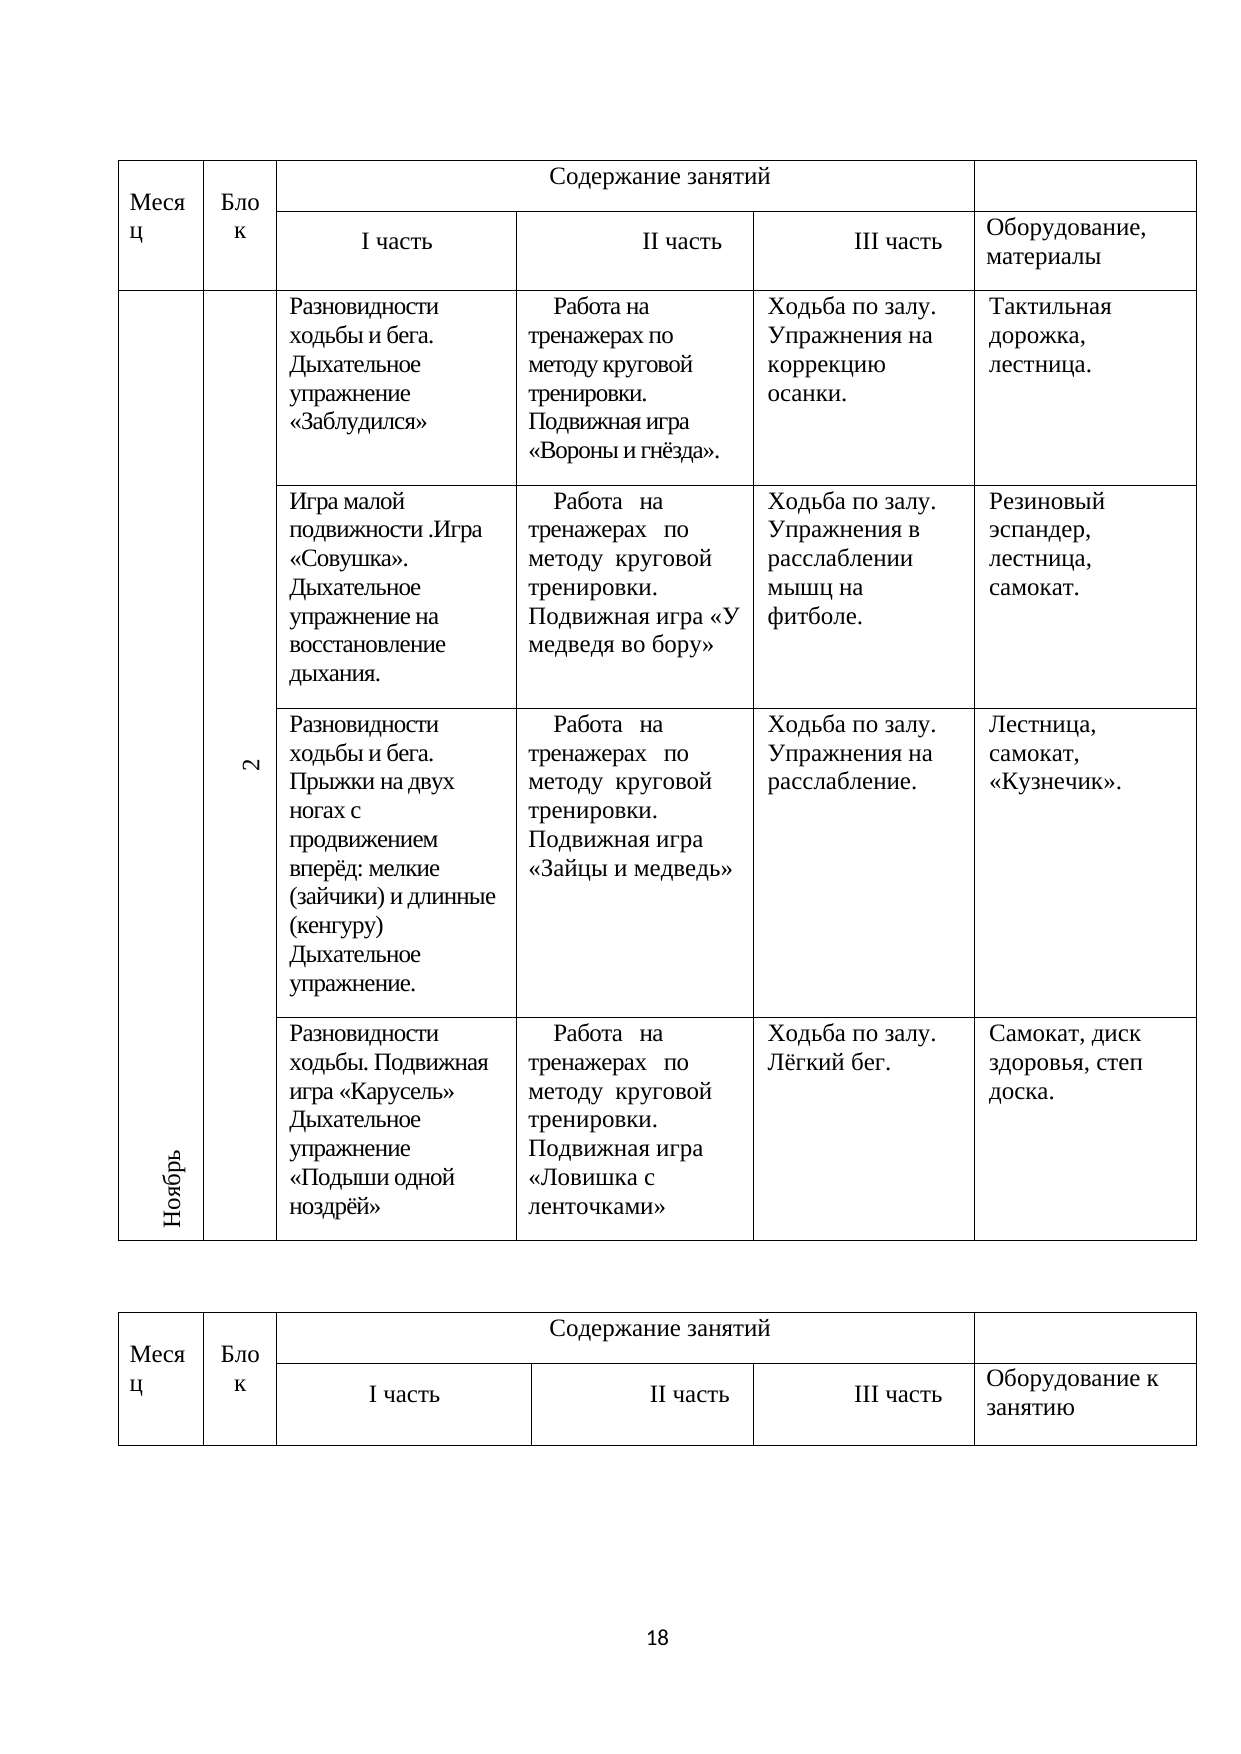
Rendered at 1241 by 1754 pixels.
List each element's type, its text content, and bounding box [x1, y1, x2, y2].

table_cell Оборудование, материалы [975, 212, 1196, 290]
table_header Блок [204, 161, 276, 290]
table_cell Ходьба по залу. Упражнения на коррекцию осанки. [754, 291, 974, 485]
table_header Содержание занятий [277, 1313, 974, 1362]
table_cell 2 [204, 291, 276, 1240]
table_cell II часть [532, 1364, 753, 1445]
table_cell Работа на тренажерах по методу круговой тренировки. Подвижная игра «Зайцы и медведь» [517, 709, 753, 1017]
table_header [975, 1313, 1196, 1362]
table_cell Оборудование к занятию [975, 1364, 1196, 1445]
table_header [975, 161, 1196, 211]
table_header Блок [204, 1313, 276, 1445]
table_cell III часть [754, 212, 974, 290]
table_cell I часть [277, 1364, 531, 1445]
table_cell Самокат, диск здоровья, степ доска. [975, 1018, 1196, 1240]
table_cell Ноябрь [119, 291, 203, 1240]
table_cell Работа на тренажерах по методу круговой тренировки. Подвижная игра «Вороны и гнёзда». [517, 291, 753, 485]
table_cell Игра малой подвижности .Игра «Совушка». Дыхательное упражнение на восстановление дыхания. [277, 486, 516, 708]
table_cell Резиновый эспандер, лестница, самокат. [975, 486, 1196, 708]
table_header Месяц [119, 161, 203, 290]
table_header Содержание занятий [277, 161, 974, 211]
table_cell Ходьба по залу. Упражнения в расслаблении мышц на фитболе. [754, 486, 974, 708]
table_cell Ходьба по залу. Упражнения на расслабление. [754, 709, 974, 1017]
table_cell Разновидности ходьбы и бега. Дыхательное упражнение «Заблудился» [277, 291, 516, 485]
table_cell Тактильная дорожка, лестница. [975, 291, 1196, 485]
table_cell III часть [754, 1364, 974, 1445]
table_cell I часть [277, 212, 516, 290]
table_cell Лестница, самокат, «Кузнечик». [975, 709, 1196, 1017]
table_cell Разновидности ходьбы и бега. Прыжки на двух ногах с продвижением вперёд: мелкие (зайчики) и длинные (кенгуру) Дыхательное упражнение. [277, 709, 516, 1017]
table_cell II часть [517, 212, 753, 290]
table_cell Работа на тренажерах по методу круговой тренировки. Подвижная игра «Ловишка с ленточками» [517, 1018, 753, 1240]
table_header Месяц [119, 1313, 203, 1445]
table_cell Разновидности ходьбы. Подвижная игра «Карусель» Дыхательное упражнение «Подыши одной ноздрёй» [277, 1018, 516, 1240]
table_cell Работа на тренажерах по методу круговой тренировки. Подвижная игра «У медведя во бору» [517, 486, 753, 708]
table_cell Ходьба по залу. Лёгкий бег. [754, 1018, 974, 1240]
